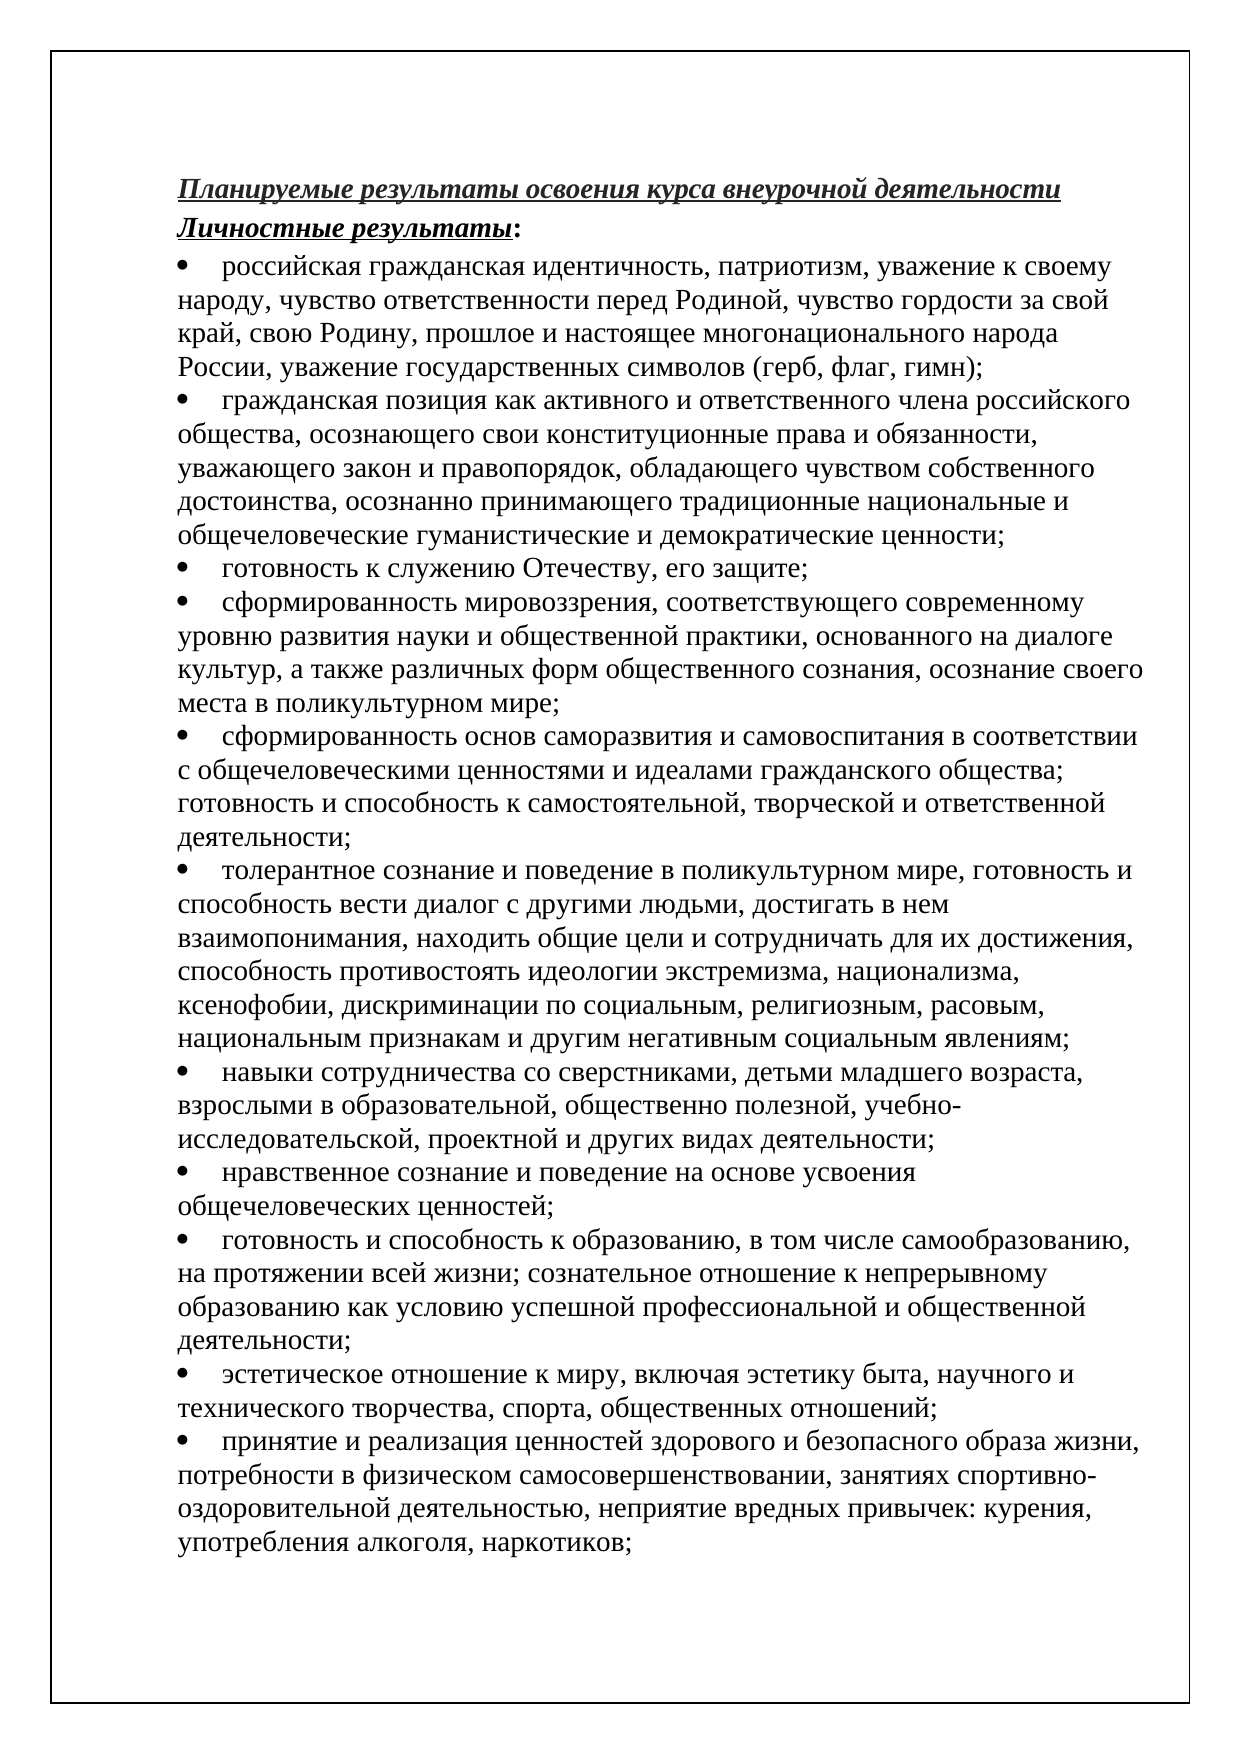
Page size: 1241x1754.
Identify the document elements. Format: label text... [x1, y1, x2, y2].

list гражданская позиция как активного и ответственного члена российского общества, осознающего свои конституционные права и обязанности, уважающего закон и правопорядок, обладающего чувством собственного достоинства, осознанно принимающего традиционные национальные и общечеловеческие гуманистические и демократические ценности; [177, 382, 1152, 550]
list российская гражданская идентичность, патриотизм, уважение к своему народу, чувство ответственности перед Родиной, чувство гордости за свой край, свою Родину, прошлое и настоящее многонационального народа России, уважение государственных символов (герб, флаг, гимн); [177, 248, 1152, 382]
list эстетическое отношение к миру, включая эстетику быта, научного и технического творчества, спорта, общественных отношений; [177, 1356, 1152, 1423]
list готовность и способность к образованию, в том числе самообразованию, на протяжении всей жизни; сознательное отношение к непрерывному образованию как условию успешной профессиональной и общественной деятельности; [177, 1222, 1152, 1356]
list толерантное сознание и поведение в поликультурном мире, готовность и способность вести диалог с другими людьми, достигать в нем взаимопонимания, находить общие цели и сотрудничать для их достижения, способность противостоять идеологии экстремизма, национализма, ксенофобии, дискриминации по социальным, религиозным, расовым, национальным признакам и другим негативным социальным явлениям; [177, 852, 1152, 1054]
text Личностные результаты: [177, 210, 1152, 243]
list готовность к служению Отечеству, его защите; [177, 550, 1152, 584]
list сформированность основ саморазвития и самовоспитания в соответствии с общечеловеческими ценностями и идеалами гражданского общества; готовность и способность к самостоятельной, творческой и ответственной деятельности; [177, 718, 1152, 852]
list принятие и реализация ценностей здорового и безопасного образа жизни, потребности в физическом самосовершенствовании, занятиях спортивно-оздоровительной деятельностью, неприятие вредных привычек: курения, употребления алкоголя, наркотиков; [177, 1423, 1152, 1557]
text Планируемые результаты освоения курса внеурочной деятельности [177, 171, 1152, 205]
list сформированность мировоззрения, соответствующего современному уровню развития науки и общественной практики, основанного на диалоге культур, а также различных форм общественного сознания, осознание своего места в поликультурном мире; [177, 584, 1152, 718]
list нравственное сознание и поведение на основе усвоения общечеловеческих ценностей; [177, 1154, 1152, 1222]
list навыки сотрудничества со сверстниками, детьми младшего возраста, взрослыми в образовательной, общественно полезной, учебно-исследовательской, проектной и других видах деятельности; [177, 1054, 1152, 1154]
